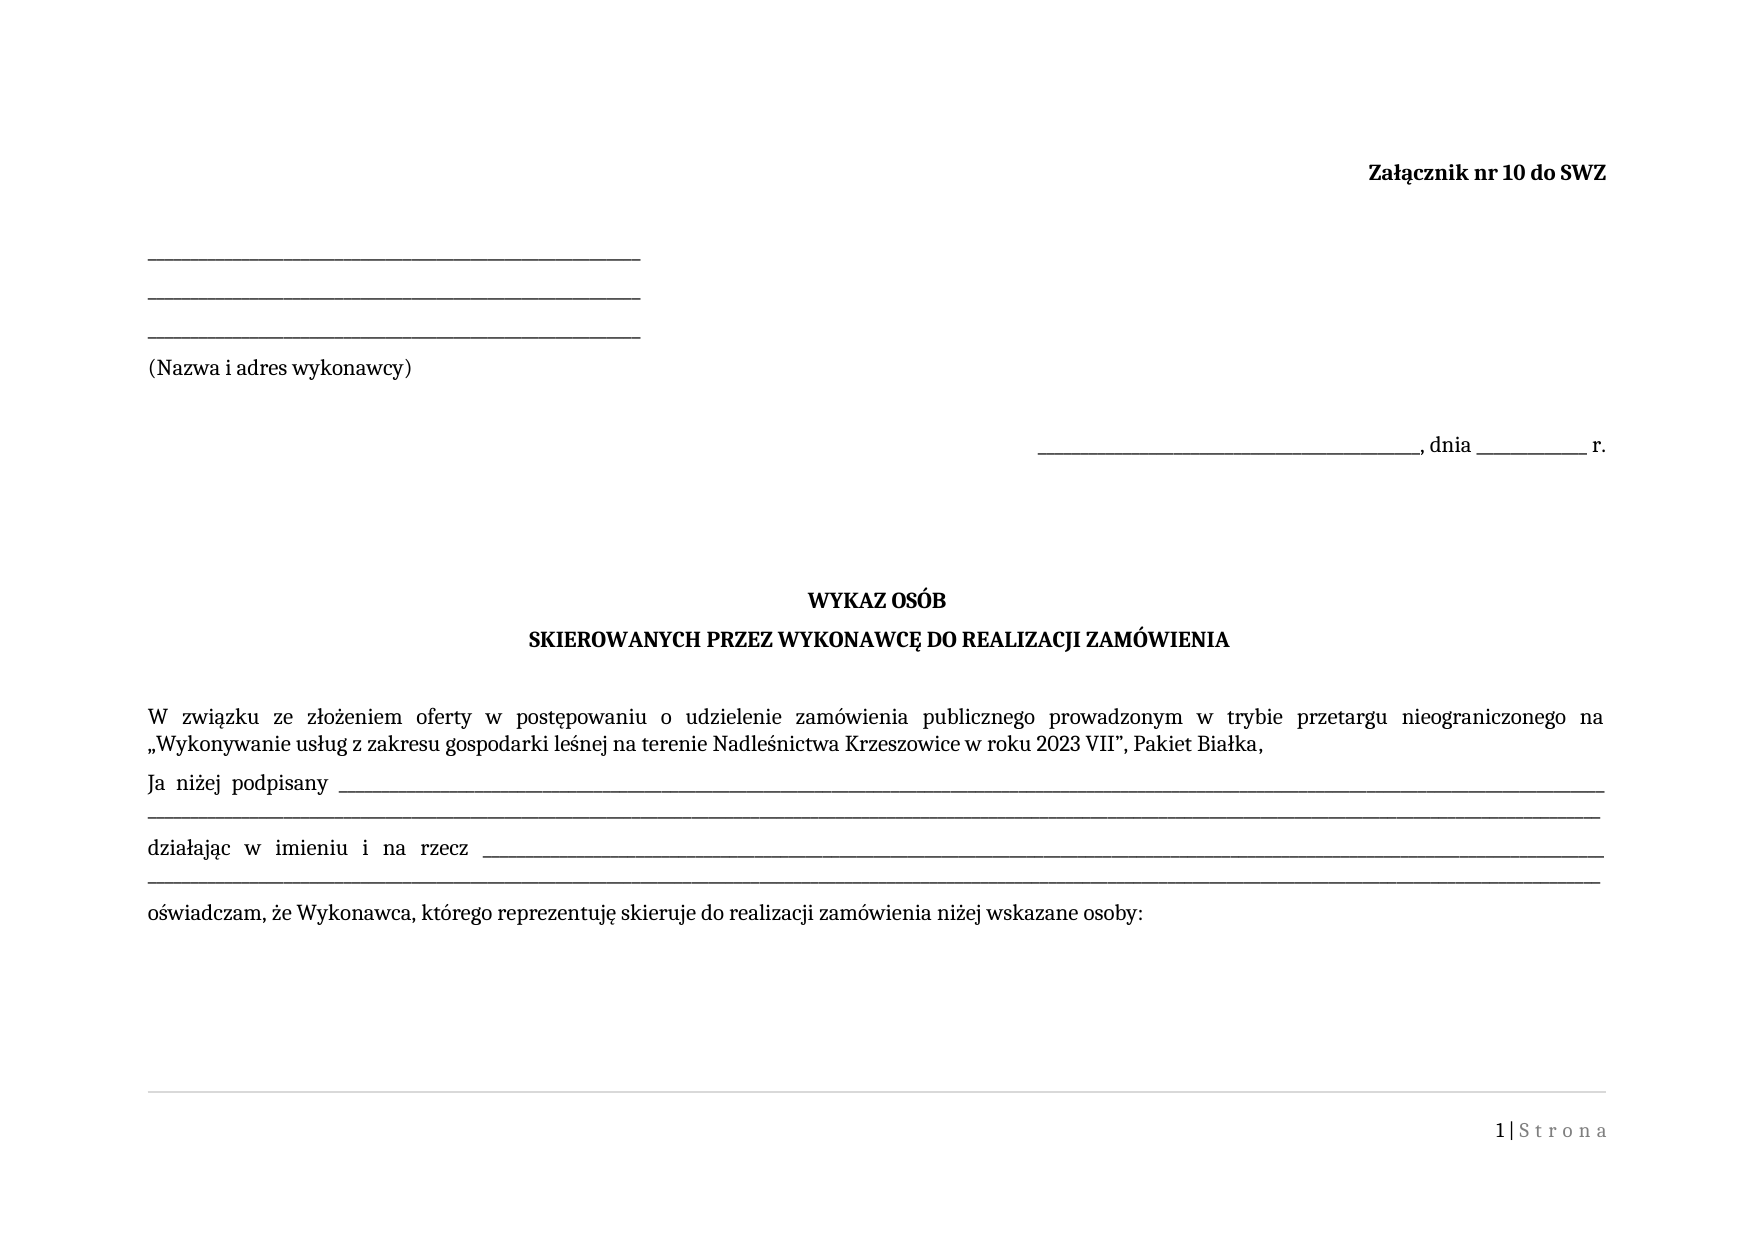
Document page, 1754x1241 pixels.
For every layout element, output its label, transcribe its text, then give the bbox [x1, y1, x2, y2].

text __________________________________________________________ [148, 316, 1606, 342]
text SKIEROWANYCH PRZEZ WYKONAWCĘ DO REALIZACJI ZAMÓWIENIA [148, 626, 1606, 653]
text WYKAZ OSÓB [148, 587, 1606, 614]
text Ja niżej podpisany _____________________________________________________________________________________________________________________________________________________ ___________________________________________________________________________________________________________________________________________________________________________ [148, 769, 1606, 822]
text (Nazwa i adres wykonawcy) [148, 354, 1606, 381]
text oświadczam, że Wykonawca, którego reprezentuję skieruje do realizacji zamówienia niżej wskazane osoby: [148, 900, 1606, 926]
text W związku ze złożeniem oferty w postępowaniu o udzielenie zamówienia publicznego prowadzonym w trybie przetargu nieograniczonego na „Wykonywanie usług z zakresu gospodarki leśnej na terenie Nadleśnictwa Krzeszowice w roku 2023 VII”, Pakiet Białka, [148, 704, 1606, 757]
text _____________________________________________, dnia _____________ r. [148, 432, 1606, 458]
text Załącznik nr 10 do SWZ [148, 160, 1606, 186]
text działając w imieniu i na rzecz ____________________________________________________________________________________________________________________________________ ___________________________________________________________________________________________________________________________________________________________________________ [148, 834, 1606, 887]
text __________________________________________________________ [148, 277, 1606, 303]
text __________________________________________________________ [148, 238, 1606, 264]
